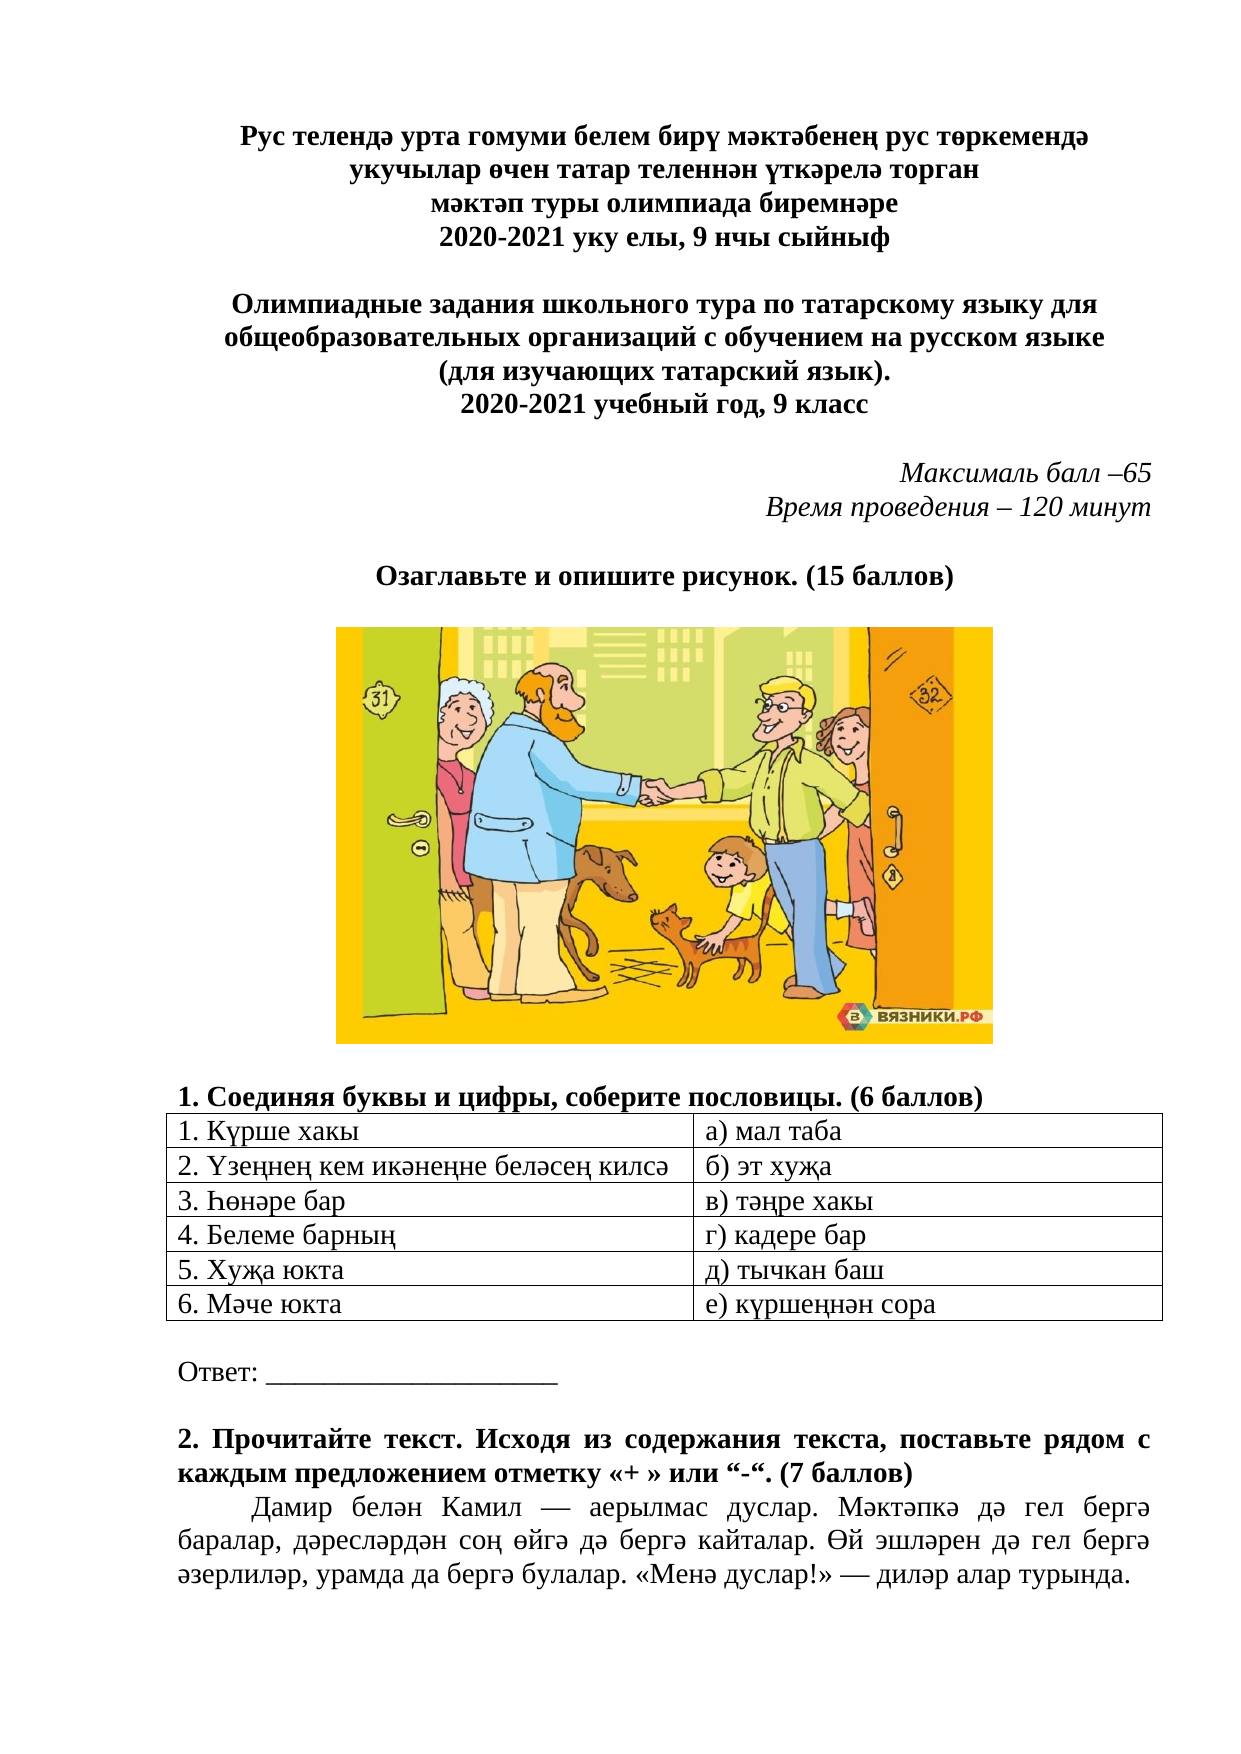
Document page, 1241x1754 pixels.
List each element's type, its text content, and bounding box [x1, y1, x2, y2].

table_cell б) эт хуҗа [694, 1148, 1162, 1182]
table_cell 3. Һөнәре бар [167, 1183, 693, 1216]
text 2020-2021 учебный год, 9 класс [177, 386, 1152, 420]
table_cell 6. Мәче юкта [167, 1286, 693, 1320]
table_cell 2. Үзеңнең кем икәнеңне беләсең килсә [167, 1148, 693, 1182]
text Ответ: ____________________ [177, 1354, 1152, 1388]
text 2020-2021 уку елы, 9 нчы сыйныф [177, 219, 1152, 252]
table_header а) мал таба [694, 1114, 1162, 1147]
table_cell 5. Хуҗа юкта [167, 1252, 693, 1285]
table_cell е) күршеңнән сора [694, 1286, 1162, 1320]
text Олимпиадные задания школьного тура по татарскому языку для общеобразовательных организаций с обучением на русском языке [177, 286, 1152, 353]
text Дамир белән Камил — аерылмас дуслар. Мәктәпкә дә гел бергә баралар, дәресләрдән соң өйгә дә бергә кайталар. Өй эшләрен дә гел бергә әзерлиләр, урамда да бергә булалар. «Менә дуслар!» — диләр алар турында. [177, 1489, 1152, 1589]
text мәктәп туры олимпиада биремнәре [177, 185, 1152, 219]
picture [336, 627, 993, 1044]
text Рус телендә урта гомуми белем бирү мәктәбенең рус төркемендә укучылар өчен татар теленнән үткәрелә торган [177, 118, 1152, 185]
table_cell в) тәңре хакы [694, 1183, 1162, 1216]
table_cell 4. Белеме барның [167, 1217, 693, 1251]
text 2. Прочитайте текст. Исходя из содержания текста, поставьте рядом с каждым предложением отметку «+ » или “-“. (7 баллов) [177, 1422, 1152, 1489]
text 1. Соединяя буквы и цифры, соберите пословицы. (6 баллов) [177, 1079, 1152, 1112]
text (для изучающих татарский язык). [177, 353, 1152, 386]
text Максималь балл –65 [177, 456, 1152, 489]
text Время проведения – 120 минут [177, 489, 1152, 523]
table_header 1. Күрше хакы [167, 1114, 693, 1147]
table_cell г) кадере бар [694, 1217, 1162, 1251]
text Озаглавьте и опишите рисунок. (15 баллов) [177, 558, 1152, 592]
table_cell д) тычкан баш [694, 1252, 1162, 1285]
